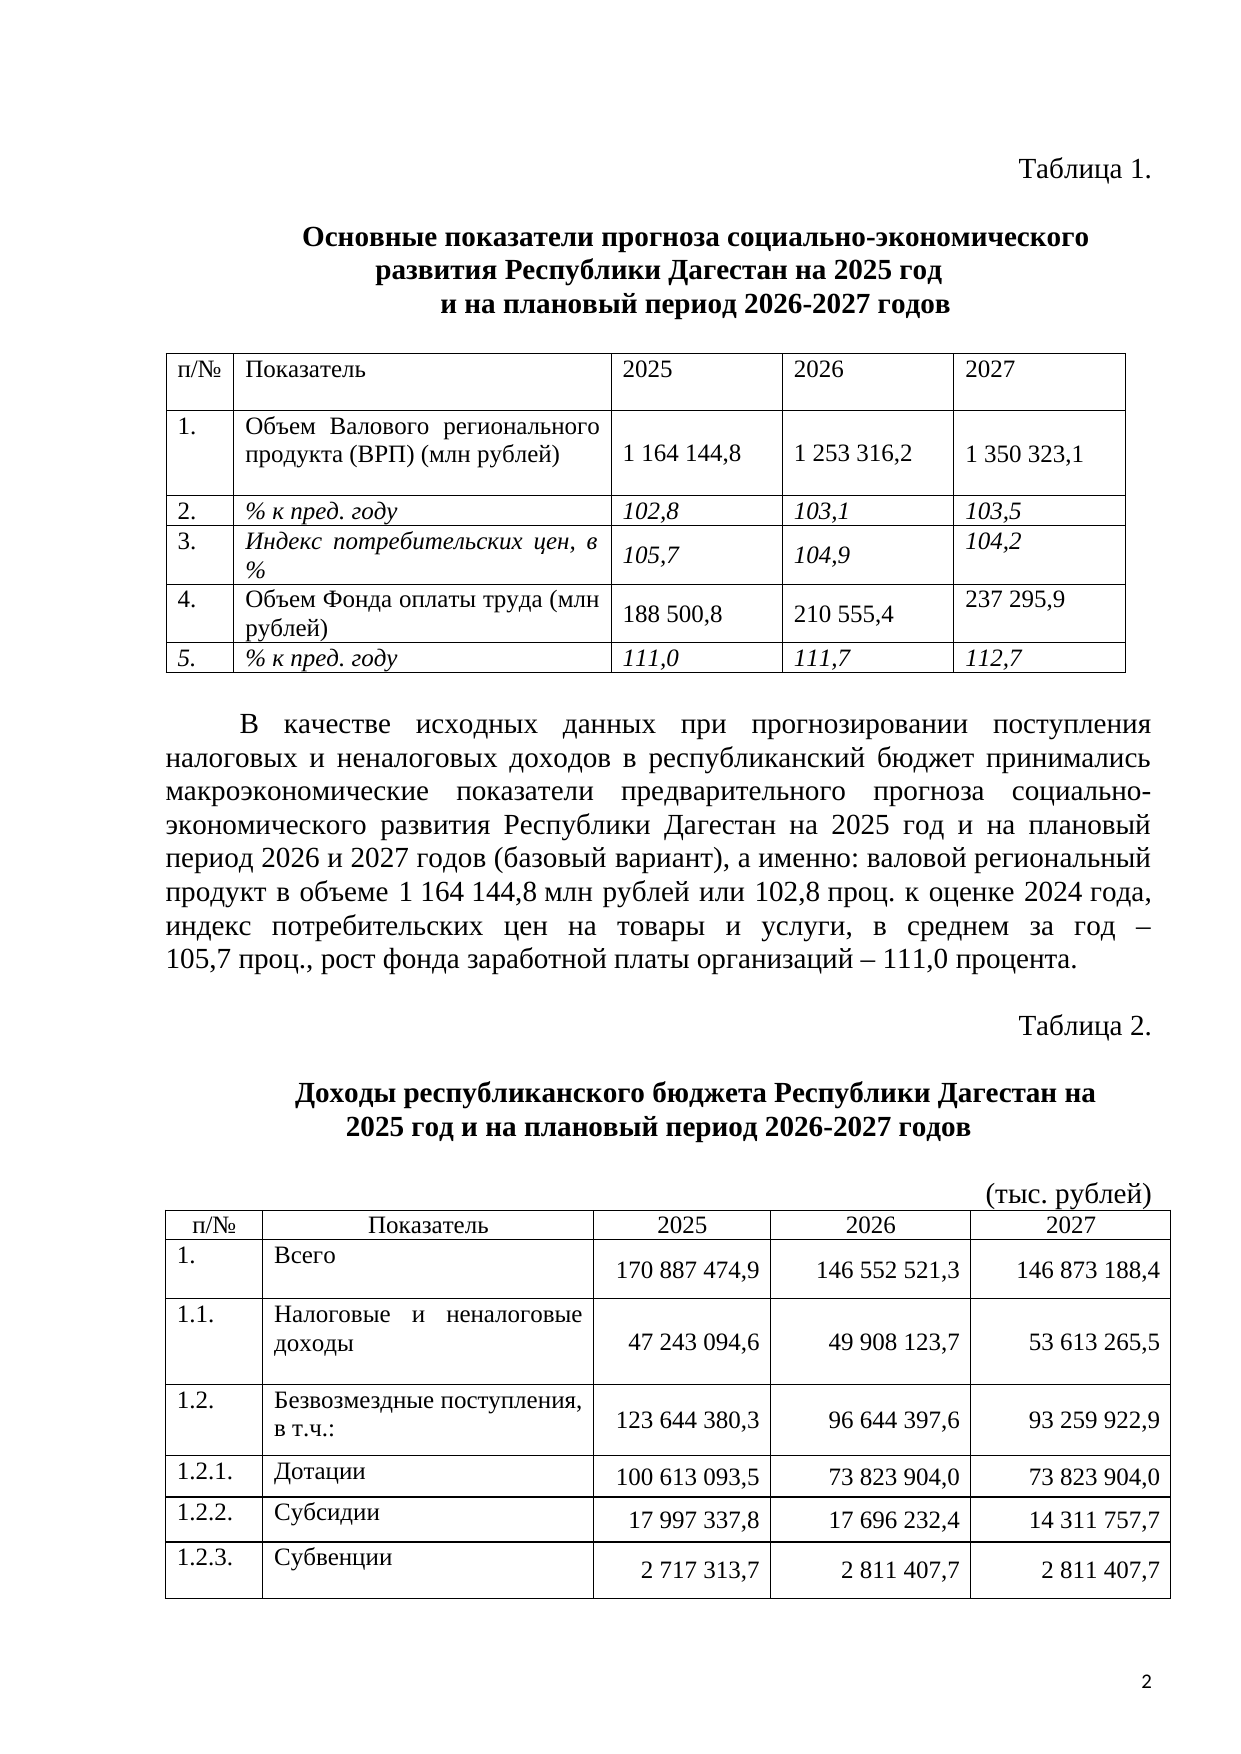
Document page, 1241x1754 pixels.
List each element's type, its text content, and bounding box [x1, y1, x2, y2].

table_cell 146 873 188,4 [971, 1240, 1170, 1298]
table_cell 123 644 380,3 [594, 1385, 770, 1455]
table_cell 73 823 904,0 [771, 1456, 970, 1496]
table_cell 93 259 922,9 [971, 1385, 1170, 1455]
text В качестве исходных данных при прогнозировании поступления налоговых и неналоговых доходов в республиканский бюджет принимались макроэкономические показатели предварительного прогноза социально-экономического развития Республики Дагестан на 2025 год и на плановый период 2026 и 2027 годов (базовый вариант), а именно: валовой региональный продукт в объеме 1 164 144,8 млн рублей или 102,8 проц. к оценке 2024 года, индекс потребительских цен на товары и услуги, в среднем за год – 105,7 проц., рост фонда заработной платы организаций – 111,0 процента. [165, 706, 1152, 975]
table_cell 188 500,8 [612, 585, 782, 642]
table_cell 111,0 [612, 643, 782, 672]
table_cell % к пред. году [234, 643, 611, 672]
table_cell Субвенции [263, 1543, 593, 1597]
table_cell 47 243 094,6 [594, 1299, 770, 1384]
table_cell 146 552 521,3 [771, 1240, 970, 1298]
table_cell 1 253 316,2 [783, 411, 953, 495]
table_cell Безвозмездные поступления, в т.ч.: [263, 1385, 593, 1455]
table_cell 53 613 265,5 [971, 1299, 1170, 1384]
table_cell 4. [167, 585, 233, 642]
table_cell 17 997 337,8 [594, 1498, 770, 1541]
table_cell 2 811 407,7 [971, 1543, 1170, 1597]
table_cell 2 717 313,7 [594, 1543, 770, 1597]
table_cell 1.2.2. [166, 1498, 262, 1541]
table_cell 1. [167, 411, 233, 495]
table_cell Индекс потребительских цен, в % [234, 526, 611, 583]
table_cell 210 555,4 [783, 585, 953, 642]
table_cell 1 350 323,1 [954, 411, 1125, 495]
table_cell 17 696 232,4 [771, 1498, 970, 1541]
table_header 2025 [594, 1211, 770, 1239]
table_cell Всего [263, 1240, 593, 1298]
table_header 2026 [771, 1211, 970, 1239]
table_cell Объем Фонда оплаты труда (млн рублей) [234, 585, 611, 642]
text Таблица 1. [165, 152, 1152, 185]
table_cell 111,7 [783, 643, 953, 672]
table_cell 104,2 [954, 526, 1125, 583]
text Таблица 2. [165, 1008, 1152, 1042]
table_cell 5. [167, 643, 233, 672]
table_cell 49 908 123,7 [771, 1299, 970, 1384]
table_cell 102,8 [612, 496, 782, 525]
table_cell 1 164 144,8 [612, 411, 782, 495]
table_cell 103,5 [954, 496, 1125, 525]
table_header п/№ [166, 1211, 262, 1239]
table_header 2026 [783, 354, 953, 410]
table_cell Налоговые и неналоговые доходы [263, 1299, 593, 1384]
text и на плановый период 2026-2027 годов [165, 286, 1152, 319]
table_cell 103,1 [783, 496, 953, 525]
table_header 2027 [954, 354, 1125, 410]
table_cell 2 811 407,7 [771, 1543, 970, 1597]
text Доходы республиканского бюджета Республики Дагестан на 2025 год и на плановый период 2026-2027 годов [165, 1075, 1152, 1142]
table_cell 73 823 904,0 [971, 1456, 1170, 1496]
table_header 2025 [612, 354, 782, 410]
table_cell % к пред. году [234, 496, 611, 525]
table_cell 237 295,9 [954, 585, 1125, 642]
table_header 2027 [971, 1211, 1170, 1239]
table_cell 1. [166, 1240, 262, 1298]
table_cell 14 311 757,7 [971, 1498, 1170, 1541]
table_header Показатель [234, 354, 611, 410]
text (тыс. рублей) [165, 1176, 1152, 1209]
table_cell 100 613 093,5 [594, 1456, 770, 1496]
table_cell 3. [167, 526, 233, 583]
table_cell 1.2.3. [166, 1543, 262, 1597]
table_header п/№ [167, 354, 233, 410]
table_cell 104,9 [783, 526, 953, 583]
table_cell 1.2. [166, 1385, 262, 1455]
text Основные показатели прогноза социально-экономического развития Республики Дагестан на 2025 год [165, 219, 1152, 286]
table_cell 1.1. [166, 1299, 262, 1384]
table_cell 112,7 [954, 643, 1125, 672]
table_cell Субсидии [263, 1498, 593, 1541]
table_header Показатель [263, 1211, 593, 1239]
table_cell Объем Валового регионального продукта (ВРП) (млн рублей) [234, 411, 611, 495]
table_cell Дотации [263, 1456, 593, 1496]
table_cell 96 644 397,6 [771, 1385, 970, 1455]
table_cell 2. [167, 496, 233, 525]
table_cell 105,7 [612, 526, 782, 583]
table_cell 170 887 474,9 [594, 1240, 770, 1298]
table_cell 1.2.1. [166, 1456, 262, 1496]
